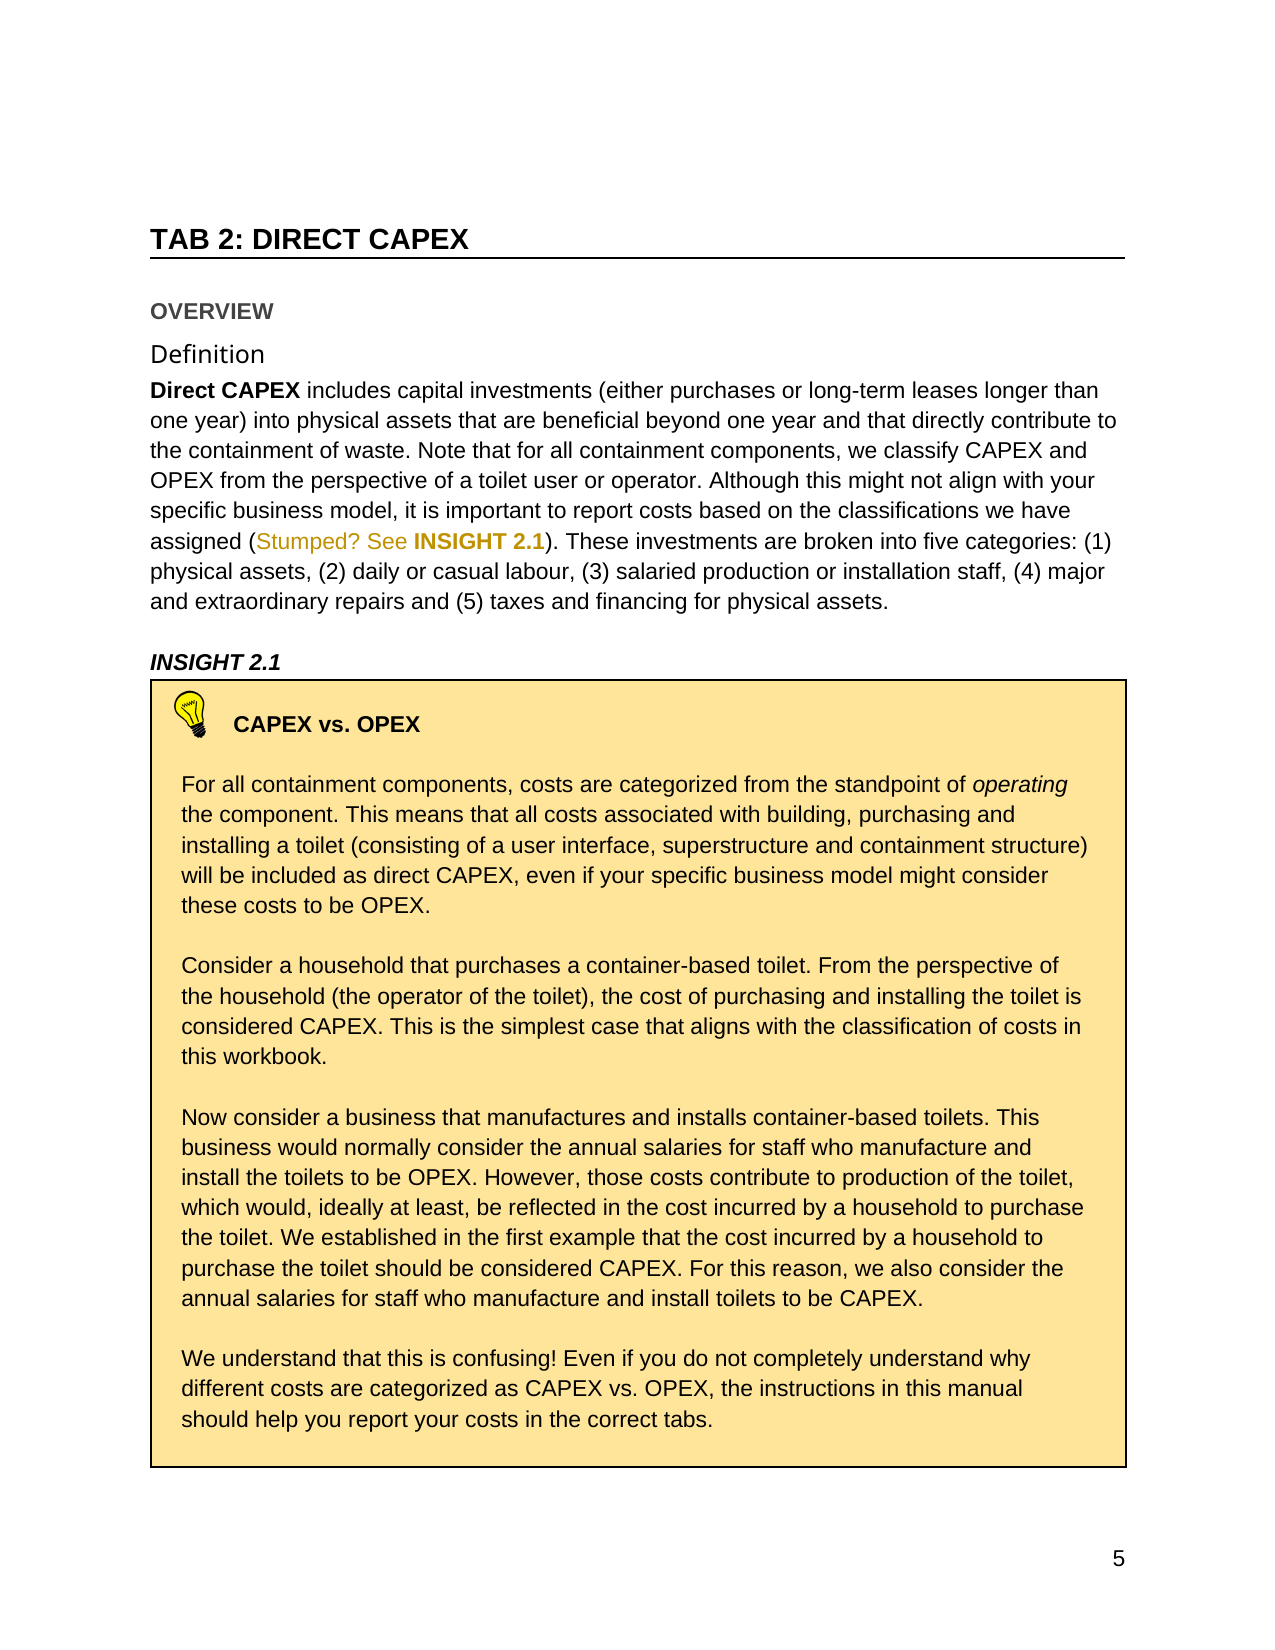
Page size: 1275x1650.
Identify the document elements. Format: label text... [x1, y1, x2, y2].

table_header CAPEX vs. OPEX For all containment components, costs are categorized from the standpoint of operating the component. This means that all costs associated with building, purchasing and installing a toilet (consisting of a user interface, superstructure and containment structure) will be included as direct CAPEX, even if your specific business model might consider these costs to be OPEX. Consider a household that purchases a container-based toilet. From the perspective of the household (the operator of the toilet), the cost of purchasing and installing the toilet is considered CAPEX. This is the simplest case that aligns with the classification of costs in this workbook. Now consider a business that manufactures and installs container-based toilets. This business would normally consider the annual salaries for staff who manufacture and install the toilets to be OPEX. However, those costs contribute to production of the toilet, which would, ideally at least, be reflected in the cost incurred by a household to purchase the toilet. We established in the first example that the cost incurred by a household to purchase the toilet should be considered CAPEX. For this reason, we also consider the annual salaries for staff who manufacture and install toilets to be CAPEX. We understand that this is confusing! Even if you do not completely understand why different costs are categorized as CAPEX vs. OPEX, the instructions in this manual should help you report your costs in the correct tabs. [152, 681, 1125, 1466]
subtitle TAB 2: DIRECT CAPEX [150, 222, 1125, 257]
subtitle OVERVIEW [150, 298, 1125, 324]
text INSIGHT 2.1 [150, 648, 1125, 675]
text Direct CAPEX includes capital investments (either purchases or long-term leases longer than one year) into physical assets that are beneficial beyond one year and that directly contribute to the containment of waste. Note that for all containment components, we classify CAPEX and OPEX from the perspective of a toilet user or operator. Although this might not align with your specific business model, it is important to report costs based on the classifications we have assigned (Stumped? See INSIGHT 2.1). These investments are broken into five categories: (1) physical assets, (2) daily or casual labour, (3) salaried production or installation staff, (4) major and extraordinary repairs and (5) taxes and financing for physical assets. [150, 377, 1125, 614]
subtitle Definition [150, 336, 1125, 371]
picture [162, 684, 224, 746]
